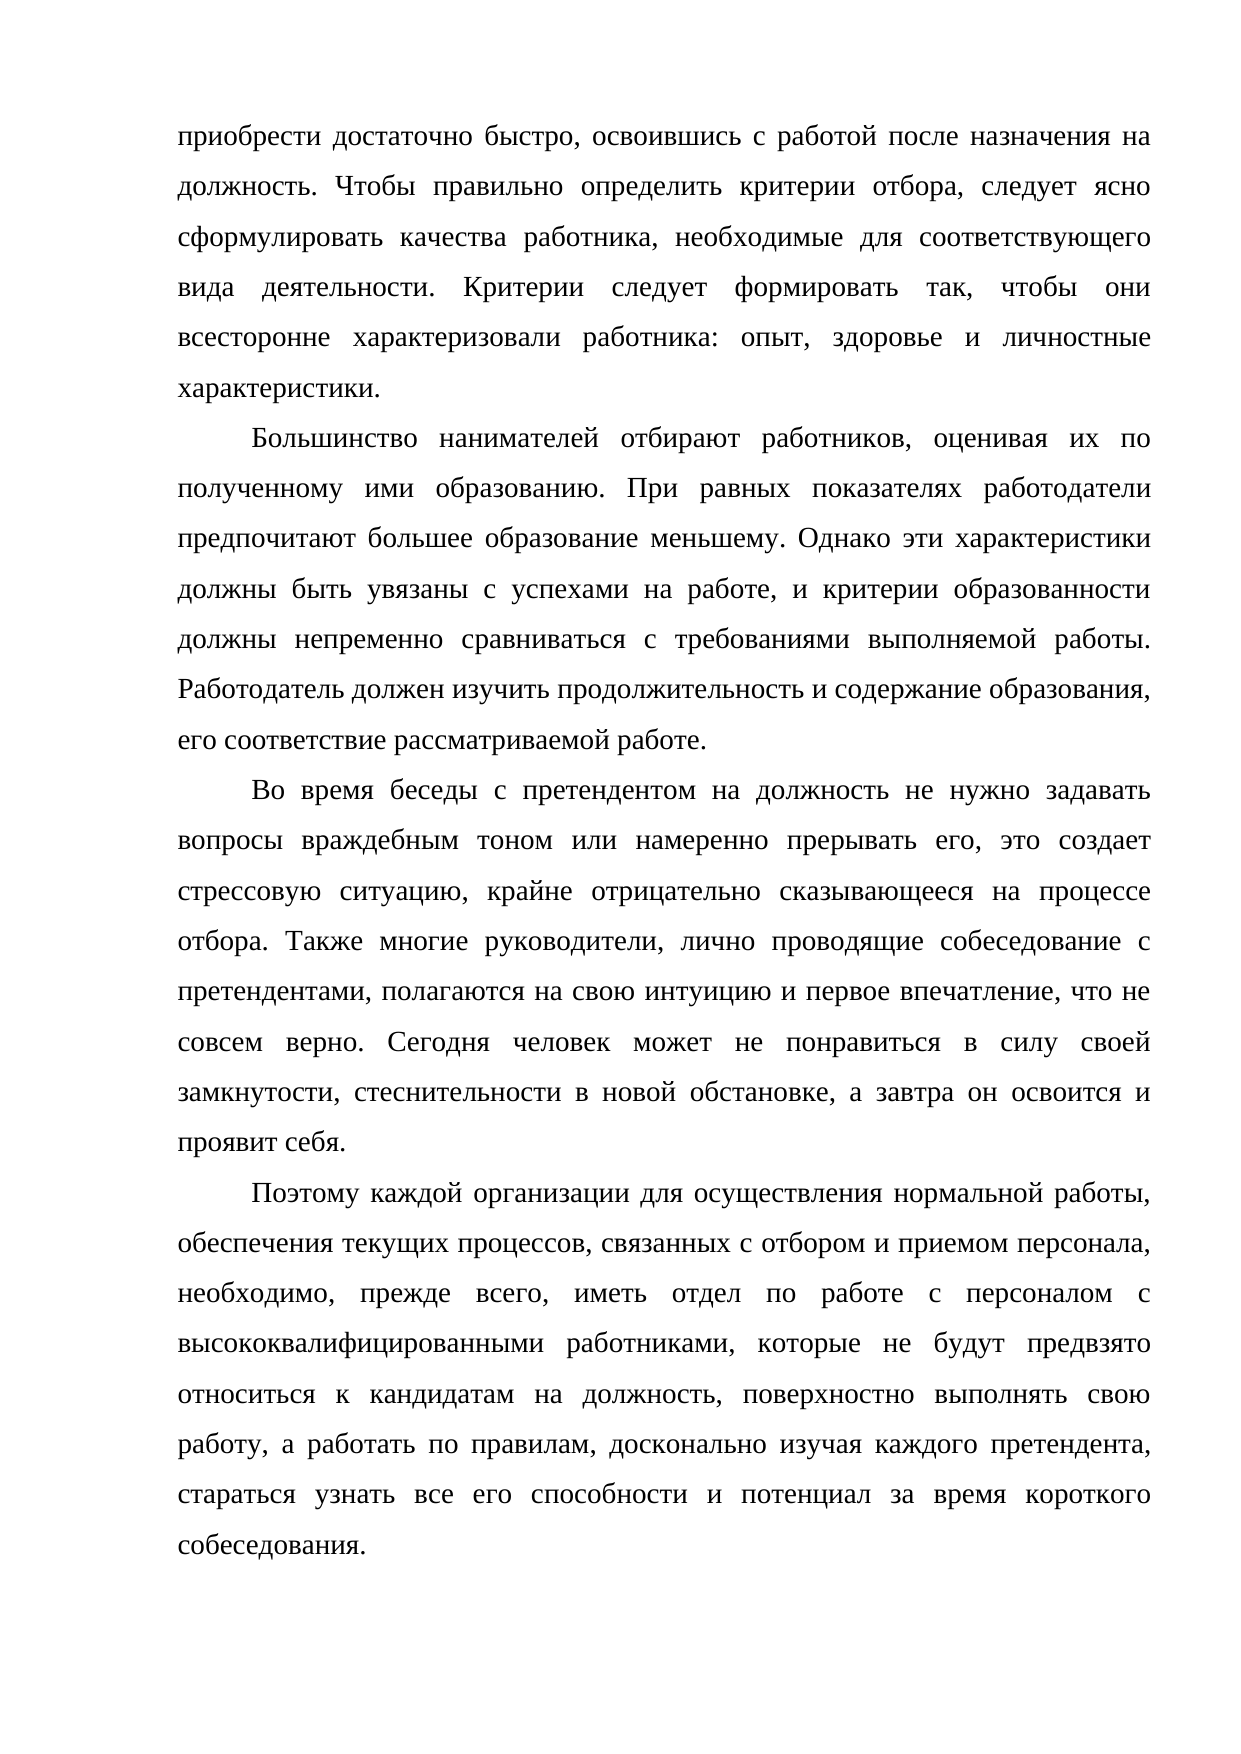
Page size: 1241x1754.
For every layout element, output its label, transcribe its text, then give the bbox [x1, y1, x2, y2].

text Большинство нанимателей отбирают работников, оценивая их по полученному ими образованию. При равных показателях работодатели предпочитают большее образование меньшему. Однако эти характеристики должны быть увязаны с успехами на работе, и критерии образованности должны непременно сравниваться с требованиями выполняемой работы. Работодатель должен изучить продолжительность и содержание образования, его соответствие рассматриваемой работе. [177, 420, 1152, 755]
text Поэтому каждой организации для осуществления нормальной работы, обеспечения текущих процессов, связанных с отбором и приемом персонала, необходимо, прежде всего, иметь отдел по работе с персоналом с высококвалифицированными работниками, которые не будут предвзято относиться к кандидатам на должность, поверхностно выполнять свою работу, а работать по правилам, досконально изучая каждого претендента, стараться узнать все его способности и потенциал за время короткого собеседования. [177, 1175, 1152, 1560]
text Во время беседы с претендентом на должность не нужно задавать вопросы враждебным тоном или намеренно прерывать его, это создает стрессовую ситуацию, крайне отрицательно сказывающееся на процессе отбора. Также многие руководители, лично проводящие собеседование с претендентами, полагаются на свою интуицию и первое впечатление, что не совсем верно. Сегодня человек может не понравиться в силу своей замкнутости, стеснительности в новой обстановке, а завтра он освоится и проявит себя. [177, 772, 1152, 1158]
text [177, 118, 1152, 403]
